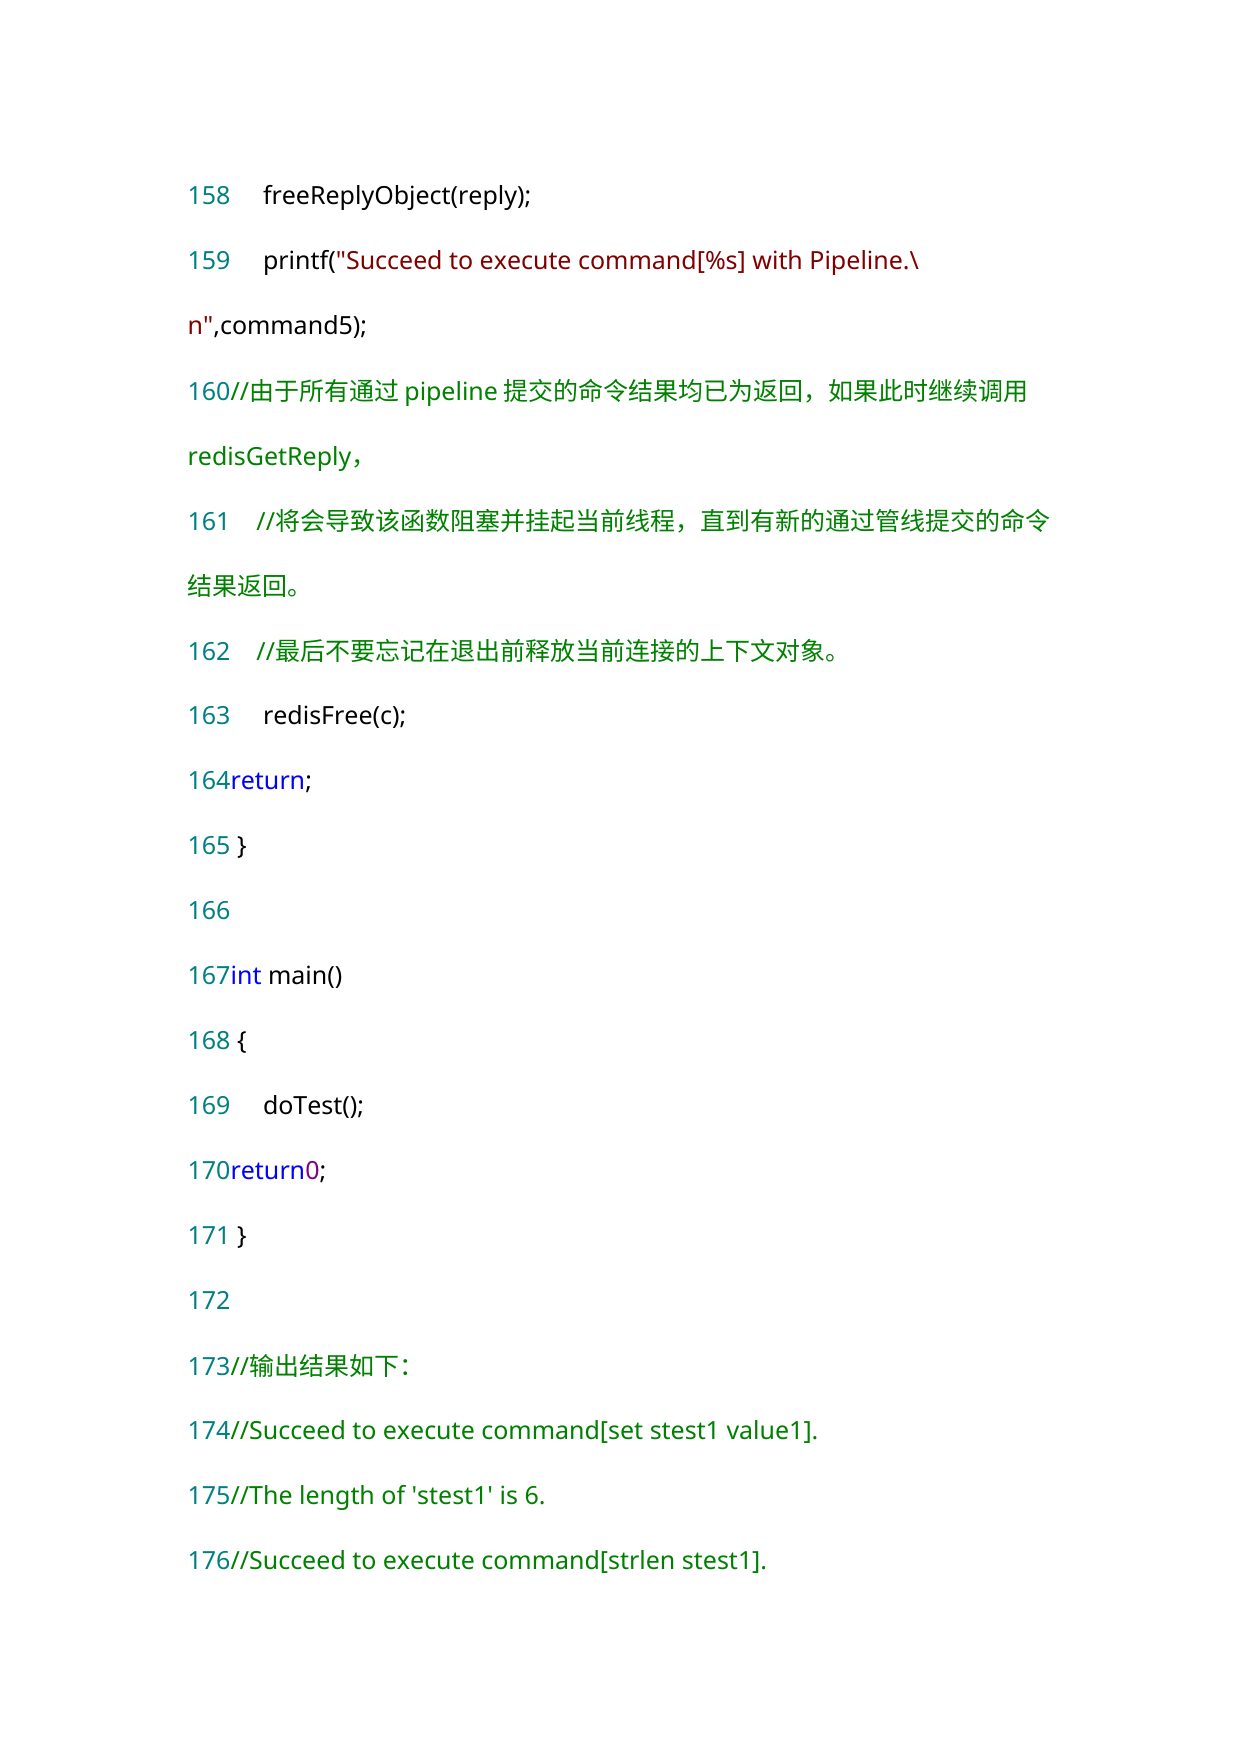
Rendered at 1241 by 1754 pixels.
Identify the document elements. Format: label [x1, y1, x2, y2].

text [187, 162, 1053, 1592]
